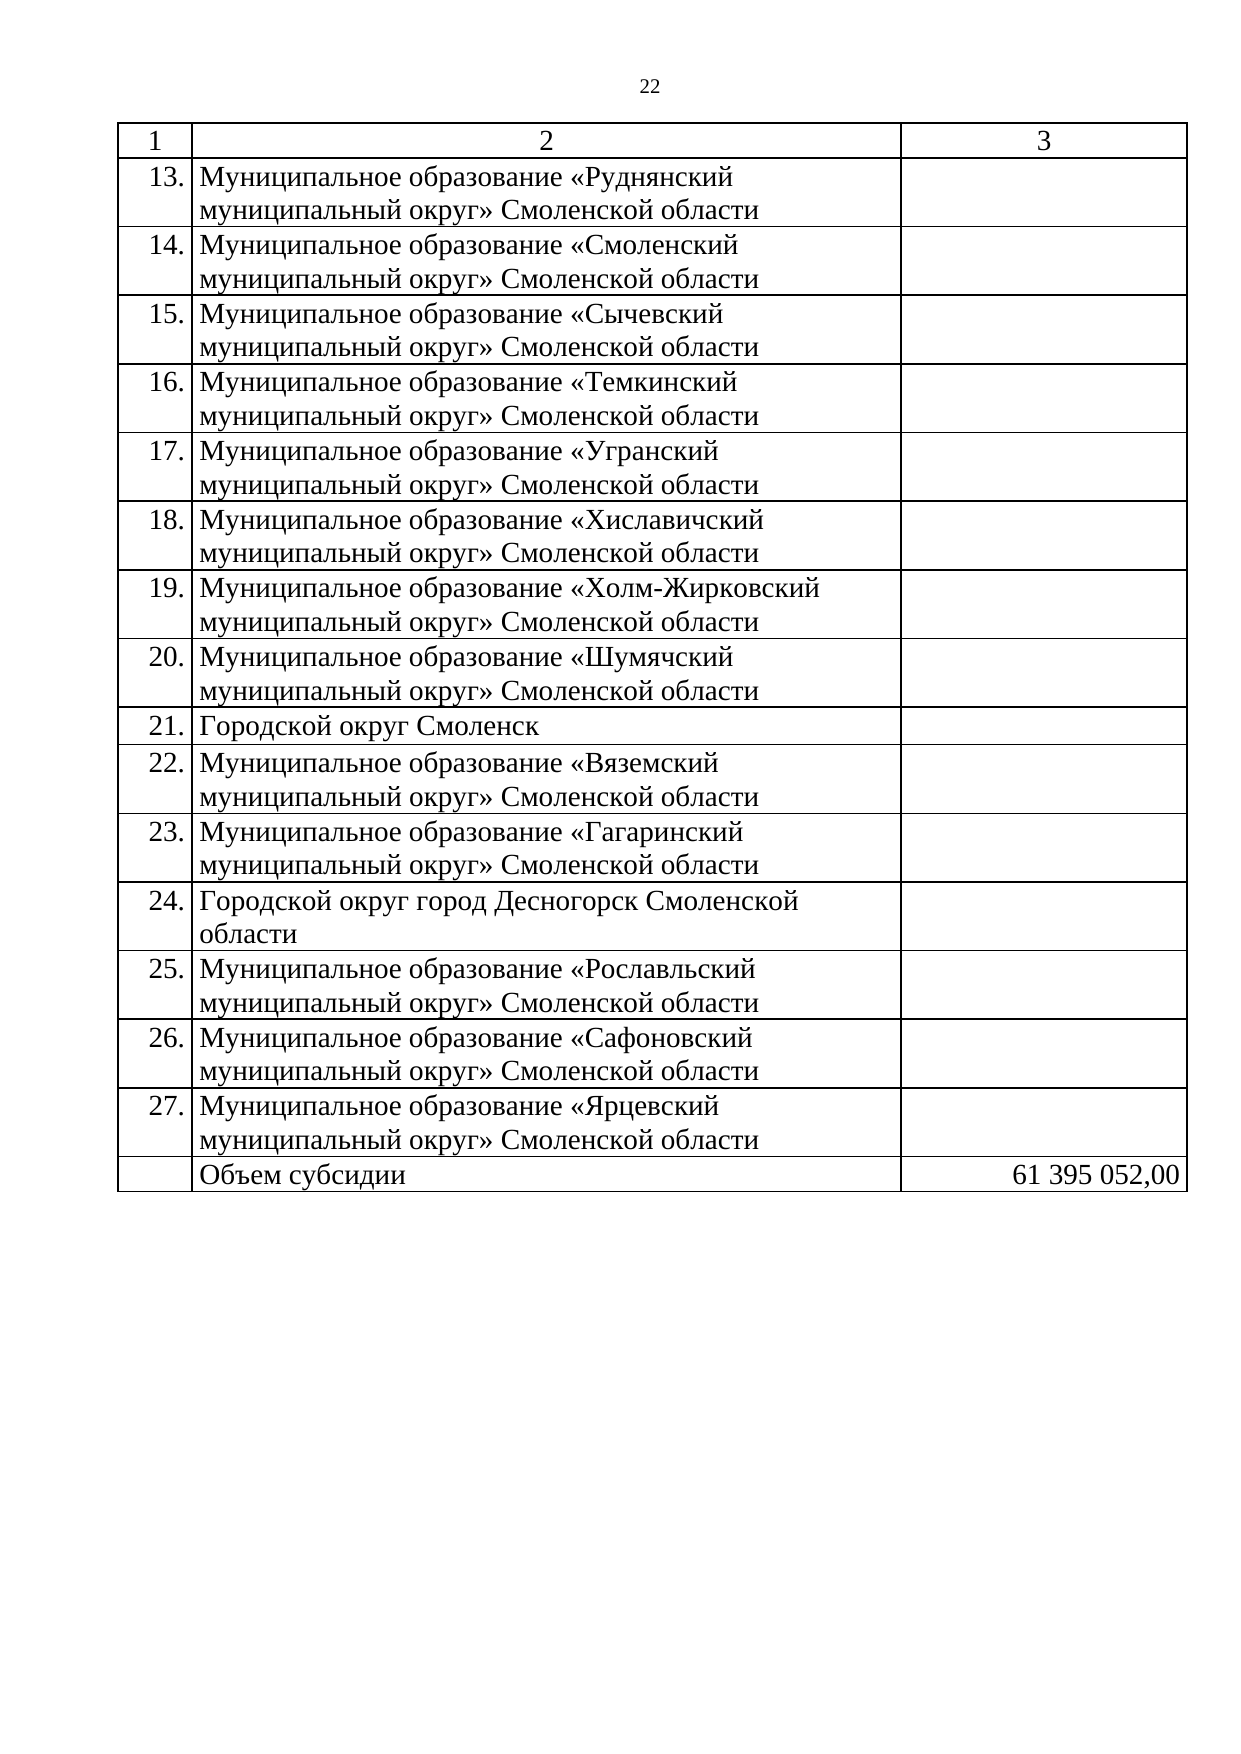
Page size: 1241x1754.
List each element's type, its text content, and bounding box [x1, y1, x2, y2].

table_cell 17. [119, 433, 191, 500]
table_cell [902, 571, 1186, 638]
table_cell 27. [119, 1089, 191, 1156]
table_cell [902, 814, 1186, 881]
table_cell [902, 365, 1186, 432]
table_header 3 [902, 124, 1186, 157]
table_cell [902, 951, 1186, 1018]
table_cell Муниципальное образование «Руднянский муниципальный округ» Смоленской области [193, 159, 900, 226]
table_cell Муниципальное образование «Сафоновский муниципальный округ» Смоленской области [193, 1020, 900, 1087]
table_cell Муниципальное образование «Угранский муниципальный округ» Смоленской области [193, 433, 900, 500]
table_header 1 [119, 124, 191, 157]
table_cell 14. [119, 227, 191, 294]
table_cell Муниципальное образование «Темкинский муниципальный округ» Смоленской области [193, 365, 900, 432]
table_cell 19. [119, 571, 191, 638]
table_cell Объем субсидии [193, 1157, 900, 1191]
table_cell Муниципальное образование «Ярцевский муниципальный округ» Смоленской области [193, 1089, 900, 1156]
table_cell Муниципальное образование «Вяземский муниципальный округ» Смоленской области [193, 745, 900, 812]
table_cell 24. [119, 883, 191, 950]
table_cell [902, 1020, 1186, 1087]
table_cell 21. [119, 708, 191, 744]
table_cell Муниципальное образование «Смоленский муниципальный округ» Смоленской области [193, 227, 900, 294]
table_cell 26. [119, 1020, 191, 1087]
table_cell 16. [119, 365, 191, 432]
table_cell Муниципальное образование «Рославльский муниципальный округ» Смоленской области [193, 951, 900, 1018]
table_cell 22. [119, 745, 191, 812]
table_cell [902, 745, 1186, 812]
table_cell [902, 708, 1186, 744]
table_cell [902, 159, 1186, 226]
table_cell 61 395 052,00 [902, 1157, 1186, 1191]
table_cell 23. [119, 814, 191, 881]
table_cell [902, 1089, 1186, 1156]
table_cell Городской округ Смоленск [193, 708, 900, 744]
table_cell [902, 883, 1186, 950]
table_cell [902, 639, 1186, 706]
table_cell Муниципальное образование «Хиславичский муниципальный округ» Смоленской области [193, 502, 900, 569]
table_cell Муниципальное образование «Гагаринский муниципальный округ» Смоленской области [193, 814, 900, 881]
table_cell [902, 227, 1186, 294]
table_cell 13. [119, 159, 191, 226]
table_cell [902, 296, 1186, 363]
table_cell 20. [119, 639, 191, 706]
table_cell [902, 433, 1186, 500]
table_cell [902, 502, 1186, 569]
table_cell Муниципальное образование «Сычевский муниципальный округ» Смоленской области [193, 296, 900, 363]
table_cell 25. [119, 951, 191, 1018]
table_cell Городской округ город Десногорск Смоленской области [193, 883, 900, 950]
table_cell 18. [119, 502, 191, 569]
table_cell Муниципальное образование «Шумячский муниципальный округ» Смоленской области [193, 639, 900, 706]
table_cell 15. [119, 296, 191, 363]
table_cell Муниципальное образование «Холм-Жирковский муниципальный округ» Смоленской области [193, 571, 900, 638]
table_header 2 [193, 124, 900, 157]
table_cell [119, 1157, 191, 1191]
